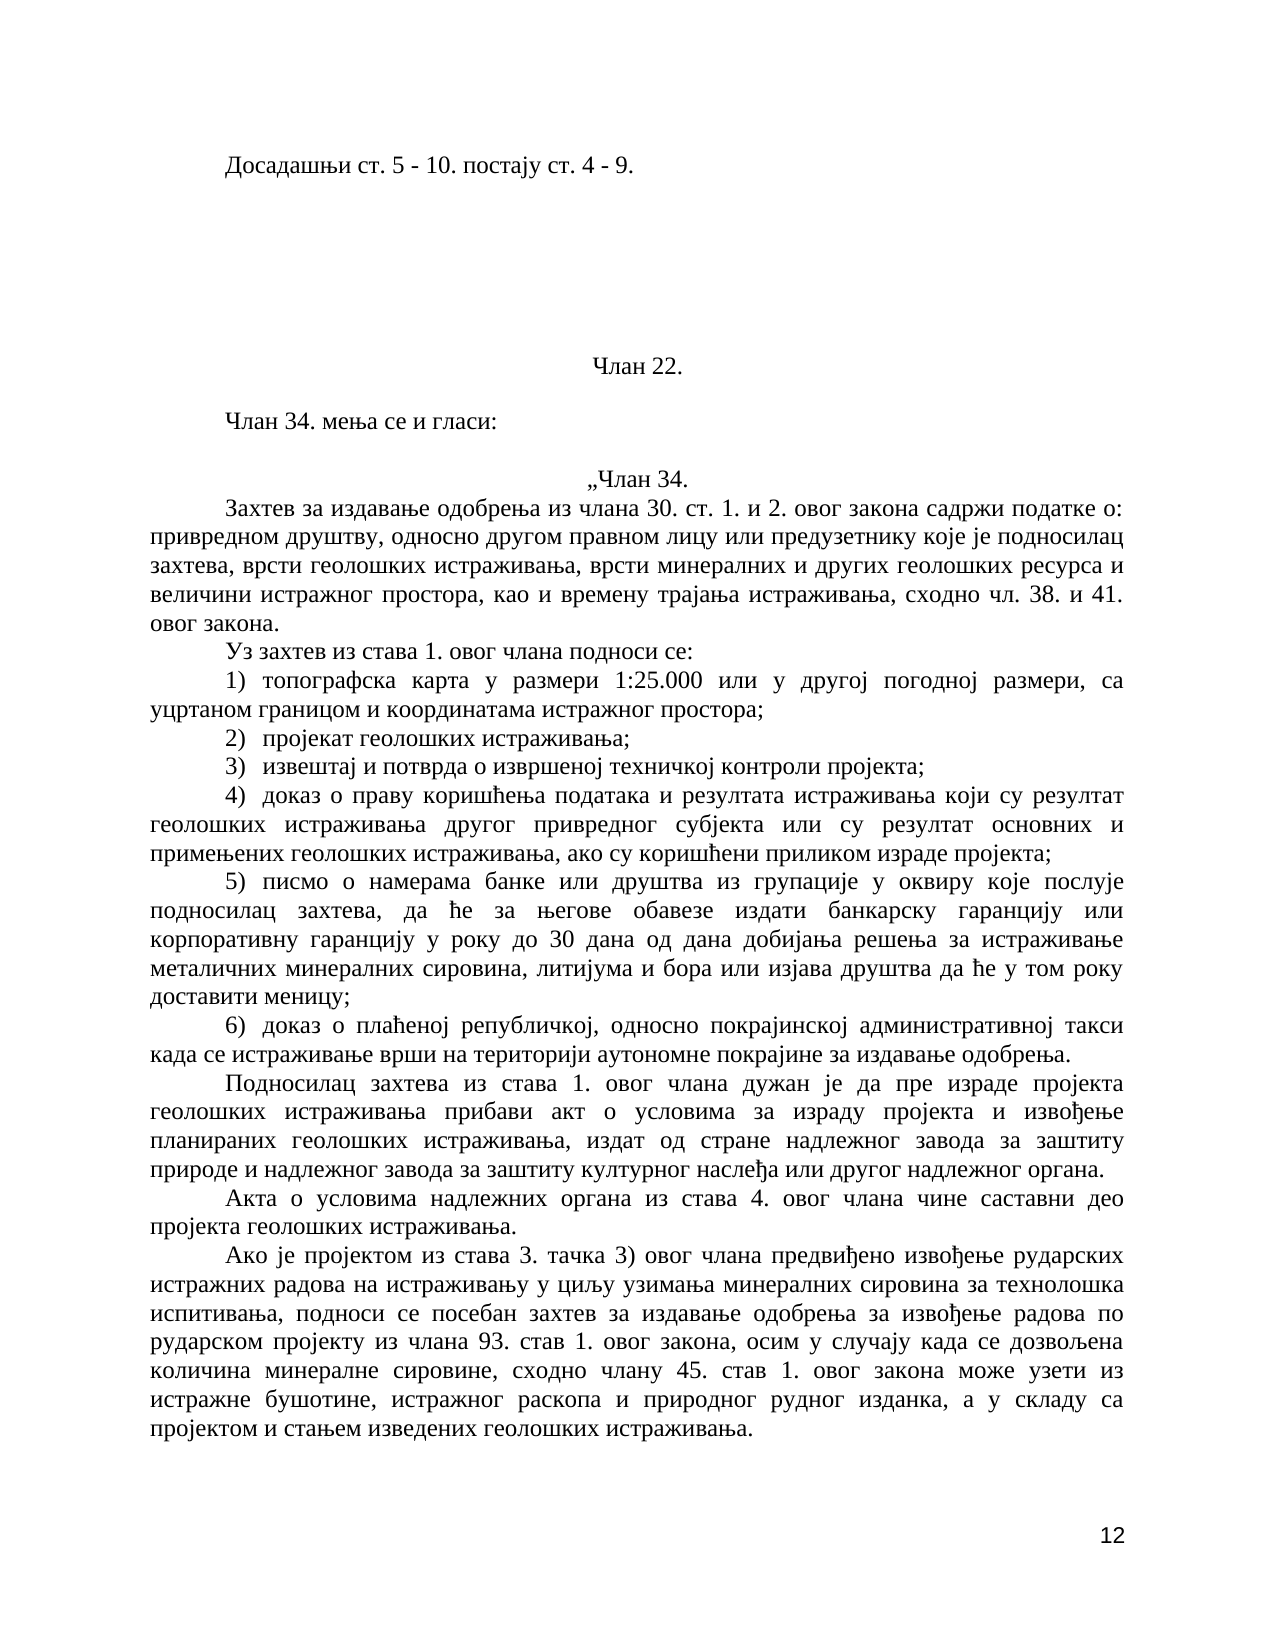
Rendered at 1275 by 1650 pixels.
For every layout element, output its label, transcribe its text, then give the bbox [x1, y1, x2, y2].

text Захтев за издавање одобрења из члана 30. ст. 1. и 2. овог закона садржи податке о: привредном друштву, односно другом правном лицу или предузетнику које је подносилац захтева, врсти геолошких истраживања, врсти минералних и других геолошких ресурса и величини истражног простора, као и времену трајања истраживања, сходно чл. 38. и 41. овог закона. [150, 493, 1125, 636]
text Подносилац захтева из става 1. овог члана дужан је да пре израде пројекта геолошких истраживања прибави акт о условима за израду пројекта и извођење планираних геолошких истраживања, издат од стране надлежног завода за заштиту природе и надлежног завода за заштиту културног наслеђа или другог надлежног органа. [150, 1068, 1125, 1183]
text Досадашњи ст. 5 - 10. постају ст. 4 - 9. [150, 150, 1125, 179]
text 3) извештај и потврда о извршеној техничкој контроли пројекта; [150, 751, 1125, 780]
text 6) доказ о плаћеној републичкој, односно покрајинској административној такси када се истраживање врши на територији аутономне покрајине за издавање одобрења. [150, 1010, 1125, 1068]
text Уз захтев из става 1. овог члана подноси се: [150, 636, 1125, 665]
text Ако је пројектом из става 3. тачка 3) овог члана предвиђено извођење рударских истражних радова на истраживању у циљу узимања минералних сировина за технолошка испитивања, подноси се посебан захтев за издавање одобрења за извођење радова по рударском пројекту из члана 93. став 1. овог закона, осим у случају када се дозвољена количина минералне сировине, сходно члану 45. став 1. овог закона може узети из истражне бушотине, истражног раскопа и природног рудног изданка, а у складу са пројектом и стањем изведених геолошких истраживања. [150, 1240, 1125, 1441]
text 5) писмо о намерама банке или друштва из групације у оквиру које послује подносилац захтева, да ће за његове обавезе издати банкарску гаранцију или корпоративну гаранцију у року до 30 дана од дана добијања решења за истраживање металичних минералних сировина, литијума и бора или изјава друштва да ће у том року доставити меницу; [150, 866, 1125, 1010]
text 4) доказ о праву коришћења података и резултата истраживања који су резултат геолошких истраживања другог привредног субјекта или су резултат основних и примењених геолошких истраживања, ако су коришћени приликом израде пројекта; [150, 780, 1125, 866]
text 1) топографска карта у размери 1:25.000 или у другој погодној размери, са уцртаном границом и координатама истражног простора; [150, 665, 1125, 723]
text „Члан 34. [150, 464, 1125, 493]
text Акта о условима надлежних органа из става 4. овог члана чине саставни део пројекта геолошких истраживања. [150, 1183, 1125, 1240]
text Члан 34. мења се и гласи: [150, 406, 1125, 435]
text Члан 22. [150, 351, 1125, 380]
text 2) пројекат геолошких истраживања; [150, 723, 1125, 751]
